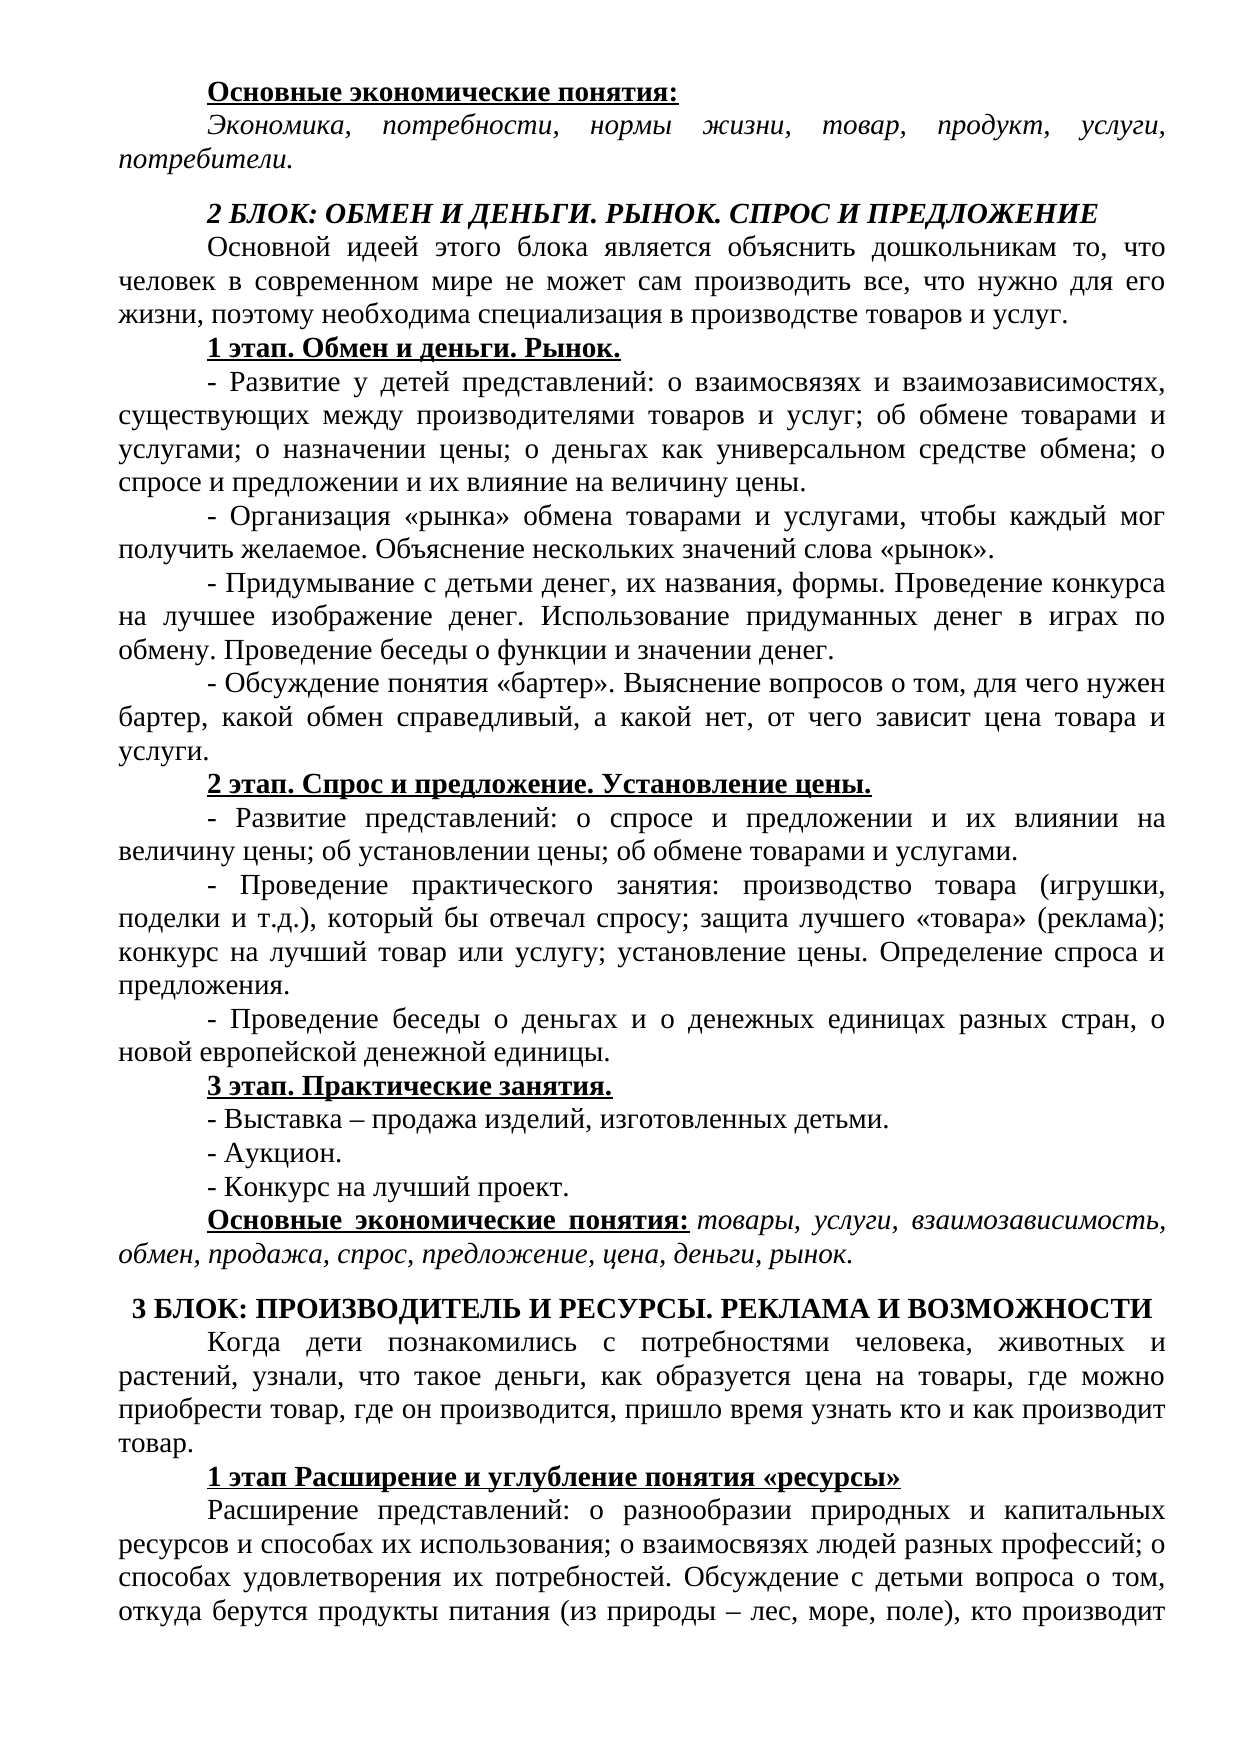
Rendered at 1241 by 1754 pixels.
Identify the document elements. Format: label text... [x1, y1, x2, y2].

text Экономика, потребности, нормы жизни, товар, продукт, услуги, потребители. [118, 107, 1167, 174]
text Основные экономические понятия: [118, 74, 1167, 107]
text - Организация «рынка» обмена товарами и услугами, чтобы каждый мог получить желаемое. Объяснение нескольких значений слова «рынок». [118, 498, 1167, 565]
text 1 этап. Обмен и деньги. Рынок. [118, 330, 1167, 364]
text - Проведение беседы о деньгах и о денежных единицах разных стран, о новой европейской денежной единицы. [118, 1001, 1167, 1068]
text 2 БЛОК: ОБМЕН И ДЕНЬГИ. РЫНОК. СПРОС И ПРЕДЛОЖЕНИЕ [118, 196, 1167, 229]
text - Выставка – продажа изделий, изготовленных детьми. [118, 1102, 1167, 1135]
text - Обсуждение понятия «бартер». Выяснение вопросов о том, для чего нужен бартер, какой обмен справедливый, а какой нет, от чего зависит цена товара и услуги. [118, 666, 1167, 766]
text - Проведение практического занятия: производство товара (игрушки, поделки и т.д.), который бы отвечал спросу; защита лучшего «товара» (реклама); конкурс на лучший товар или услугу; установление цены. Определение спроса и предложения. [118, 867, 1167, 1001]
text - Развитие представлений: о спросе и предложении и их влиянии на величину цены; об установлении цены; об обмене товарами и услугами. [118, 800, 1167, 867]
text 3 БЛОК: ПРОИЗВОДИТЕЛЬ И РЕСУРСЫ. РЕКЛАМА И ВОЗМОЖНОСТИ [118, 1291, 1167, 1324]
text Основные экономические понятия: товары, услуги, взаимозависимость, обмен, продажа, спрос, предложение, цена, деньги, рынок. [118, 1202, 1167, 1269]
text 2 этап. Спрос и предложение. Установление цены. [118, 766, 1167, 800]
text 3 этап. Практические занятия. [118, 1068, 1167, 1102]
text - Придумывание с детьми денег, их названия, формы. Проведение конкурса на лучшее изображение денег. Использование придуманных денег в играх по обмену. Проведение беседы о функции и значении денег. [118, 565, 1167, 666]
text - Развитие у детей представлений: о взаимосвязях и взаимозависимостях, существующих между производителями товаров и услуг; об обмене товарами и услугами; о назначении цены; о деньгах как универсальном средстве обмена; о спросе и предложении и их влияние на величину цены. [118, 364, 1167, 498]
text - Конкурс на лучший проект. [118, 1169, 1167, 1202]
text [118, 1492, 1167, 1626]
text - Аукцион. [118, 1135, 1167, 1169]
text 1 этап Расширение и углубление понятия «ресурсы» [118, 1459, 1167, 1492]
text Когда дети познакомились с потребностями человека, животных и растений, узнали, что такое деньги, как образуется цена на товары, где можно приобрести товар, где он производится, пришло время узнать кто и как производит товар. [118, 1324, 1167, 1459]
text Основной идеей этого блока является объяснить дошкольникам то, что человек в современном мире не может сам производить все, что нужно для его жизни, поэтому необходима специализация в производстве товаров и услуг. [118, 229, 1167, 330]
